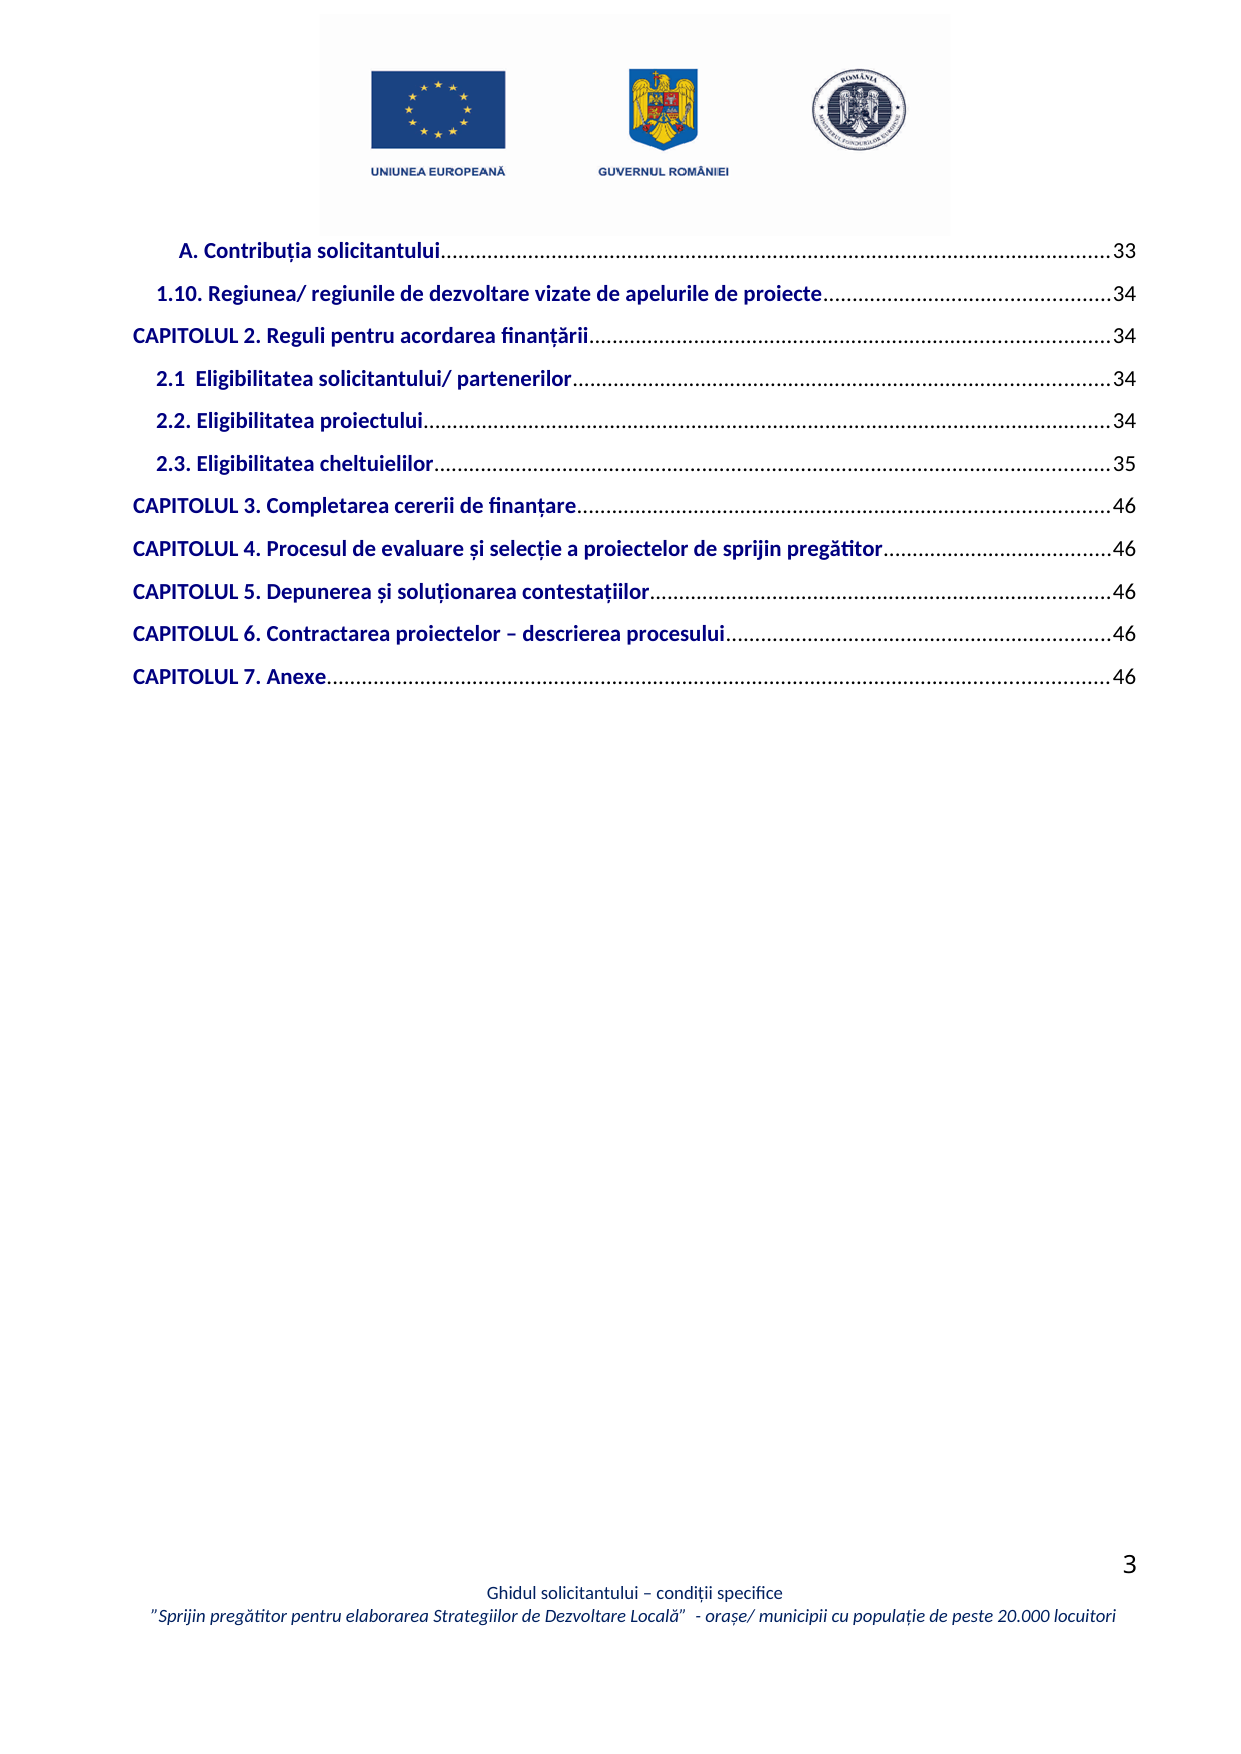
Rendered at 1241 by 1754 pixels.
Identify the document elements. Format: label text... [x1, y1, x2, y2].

text 2.1 Eligibilitatea solicitantului/ partenerilor 34 [156, 364, 1137, 392]
text CAPITOLUL 7. Anexe 46 [133, 662, 1137, 690]
picture [319, 14, 951, 236]
text 2.3. Eligibilitatea cheltuielilor 35 [156, 449, 1137, 477]
text CAPITOLUL 5. Depunerea și soluționarea contestațiilor 46 [133, 577, 1137, 605]
text CAPITOLUL 4. Procesul de evaluare și selecție a proiectelor de sprijin pregătitor 46 [133, 534, 1137, 562]
text CAPITOLUL 3. Completarea cererii de finanțare 46 [133, 492, 1137, 520]
text CAPITOLUL 2. Reguli pentru acordarea finanțării 34 [133, 321, 1137, 349]
text 1.10. Regiunea/ regiunile de dezvoltare vizate de apelurile de proiecte 34 [156, 279, 1137, 307]
text CAPITOLUL 6. Contractarea proiectelor – descrierea procesului 46 [133, 619, 1137, 647]
text A. Contribuția solicitantului 33 [179, 236, 1137, 264]
text 2.2. Eligibilitatea proiectului 34 [156, 406, 1137, 434]
